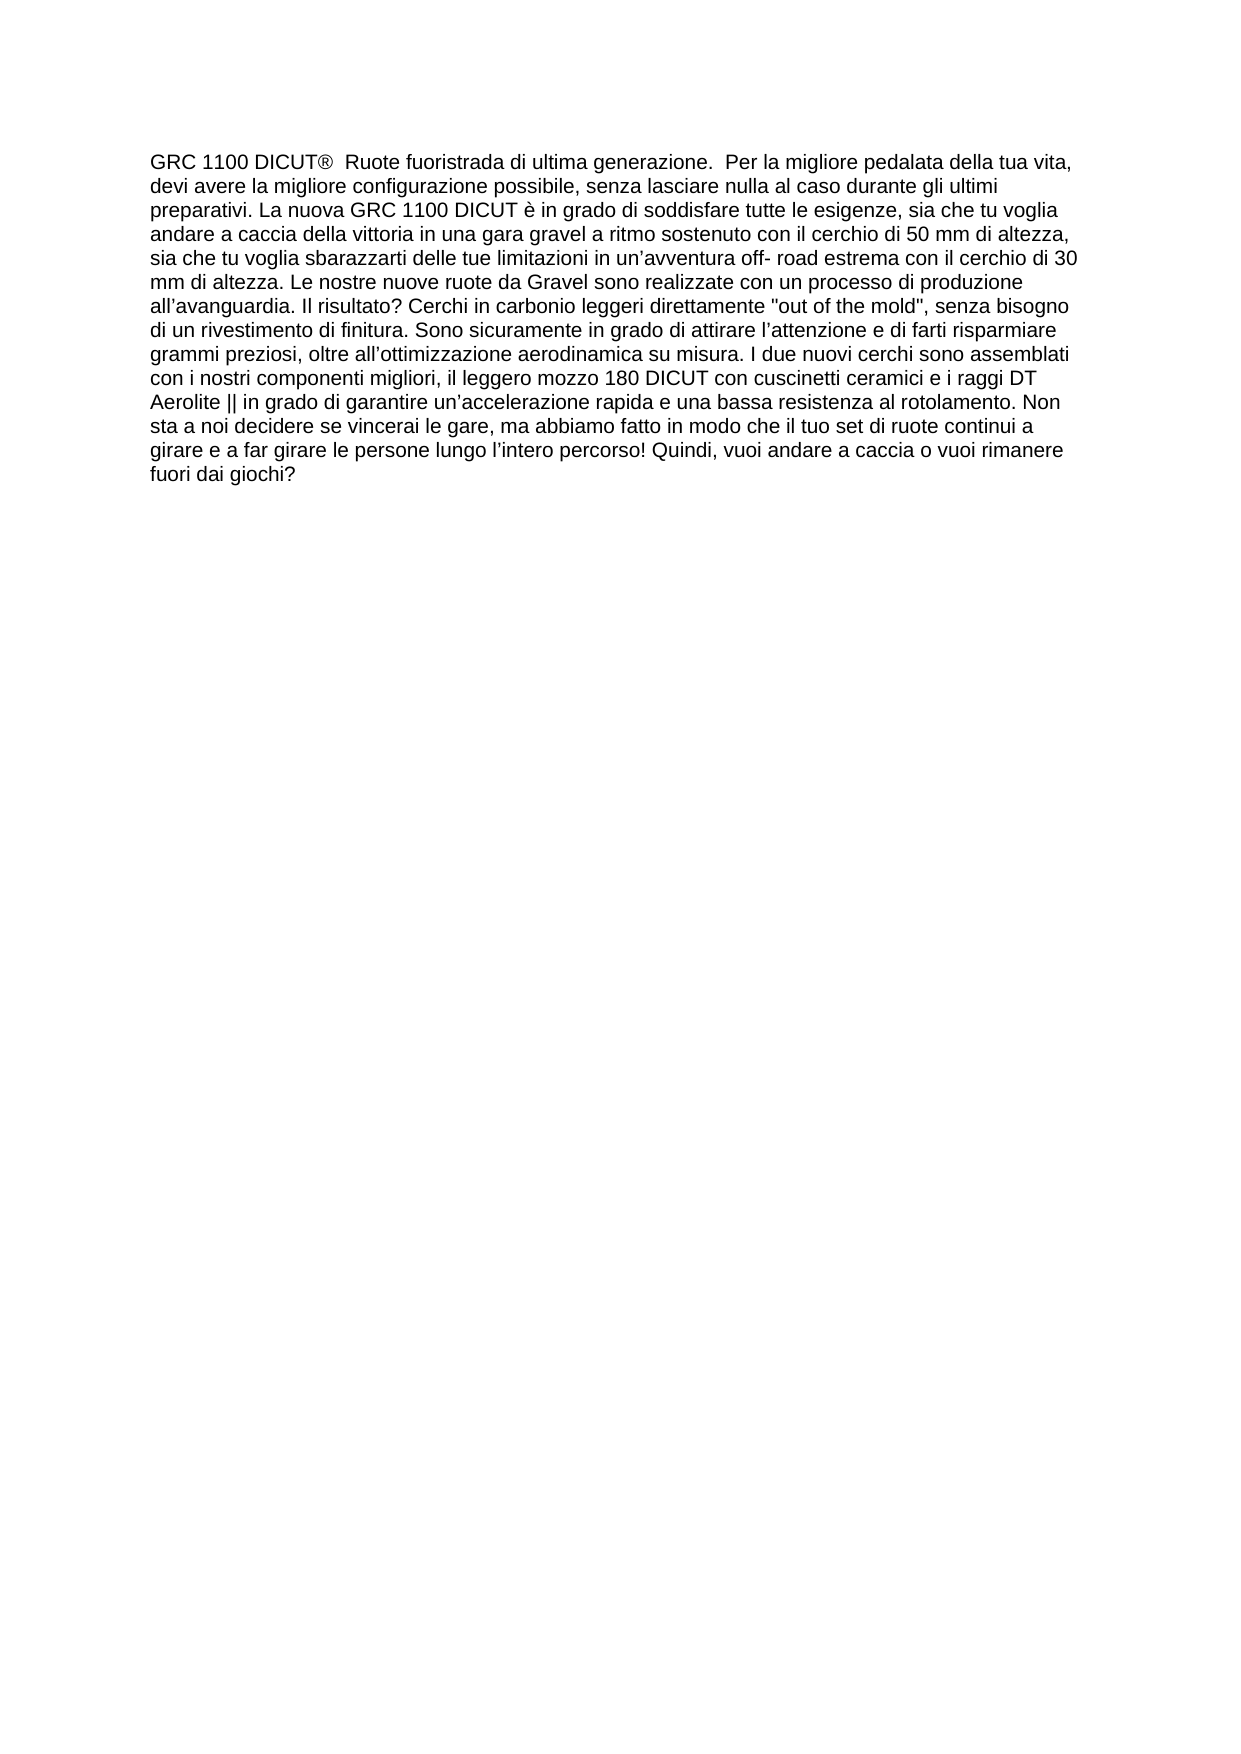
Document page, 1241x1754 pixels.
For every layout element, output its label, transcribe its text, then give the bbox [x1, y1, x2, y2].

text GRC 1100 DICUT® Ruote fuoristrada di ultima generazione. Per la migliore pedalata della tua vita, devi avere la migliore configurazione possibile, senza lasciare nulla al caso durante gli ultimi preparativi. La nuova GRC 1100 DICUT è in grado di soddisfare tutte le esigenze, sia che tu voglia andare a caccia della vittoria in una gara gravel a ritmo sostenuto con il cerchio di 50 mm di altezza, sia che tu voglia sbarazzarti delle tue limitazioni in un’avventura off- road estrema con il cerchio di 30 mm di altezza. Le nostre nuove ruote da Gravel sono realizzate con un processo di produzione all’avanguardia. Il risultato? Cerchi in carbonio leggeri direttamente "out of the mold", senza bisogno di un rivestimento di finitura. Sono sicuramente in grado di attirare l’attenzione e di farti risparmiare grammi preziosi, oltre all’ottimizzazione aerodinamica su misura. I due nuovi cerchi sono assemblati con i nostri componenti migliori, il leggero mozzo 180 DICUT con cuscinetti ceramici e i raggi DT Aerolite || in grado di garantire un’accelerazione rapida e una bassa resistenza al rotolamento. Non sta a noi decidere se vincerai le gare, ma abbiamo fatto in modo che il tuo set di ruote continui a girare e a far girare le persone lungo l’intero percorso! Quindi, vuoi andare a caccia o vuoi rimanere fuori dai giochi? [150, 150, 1090, 485]
